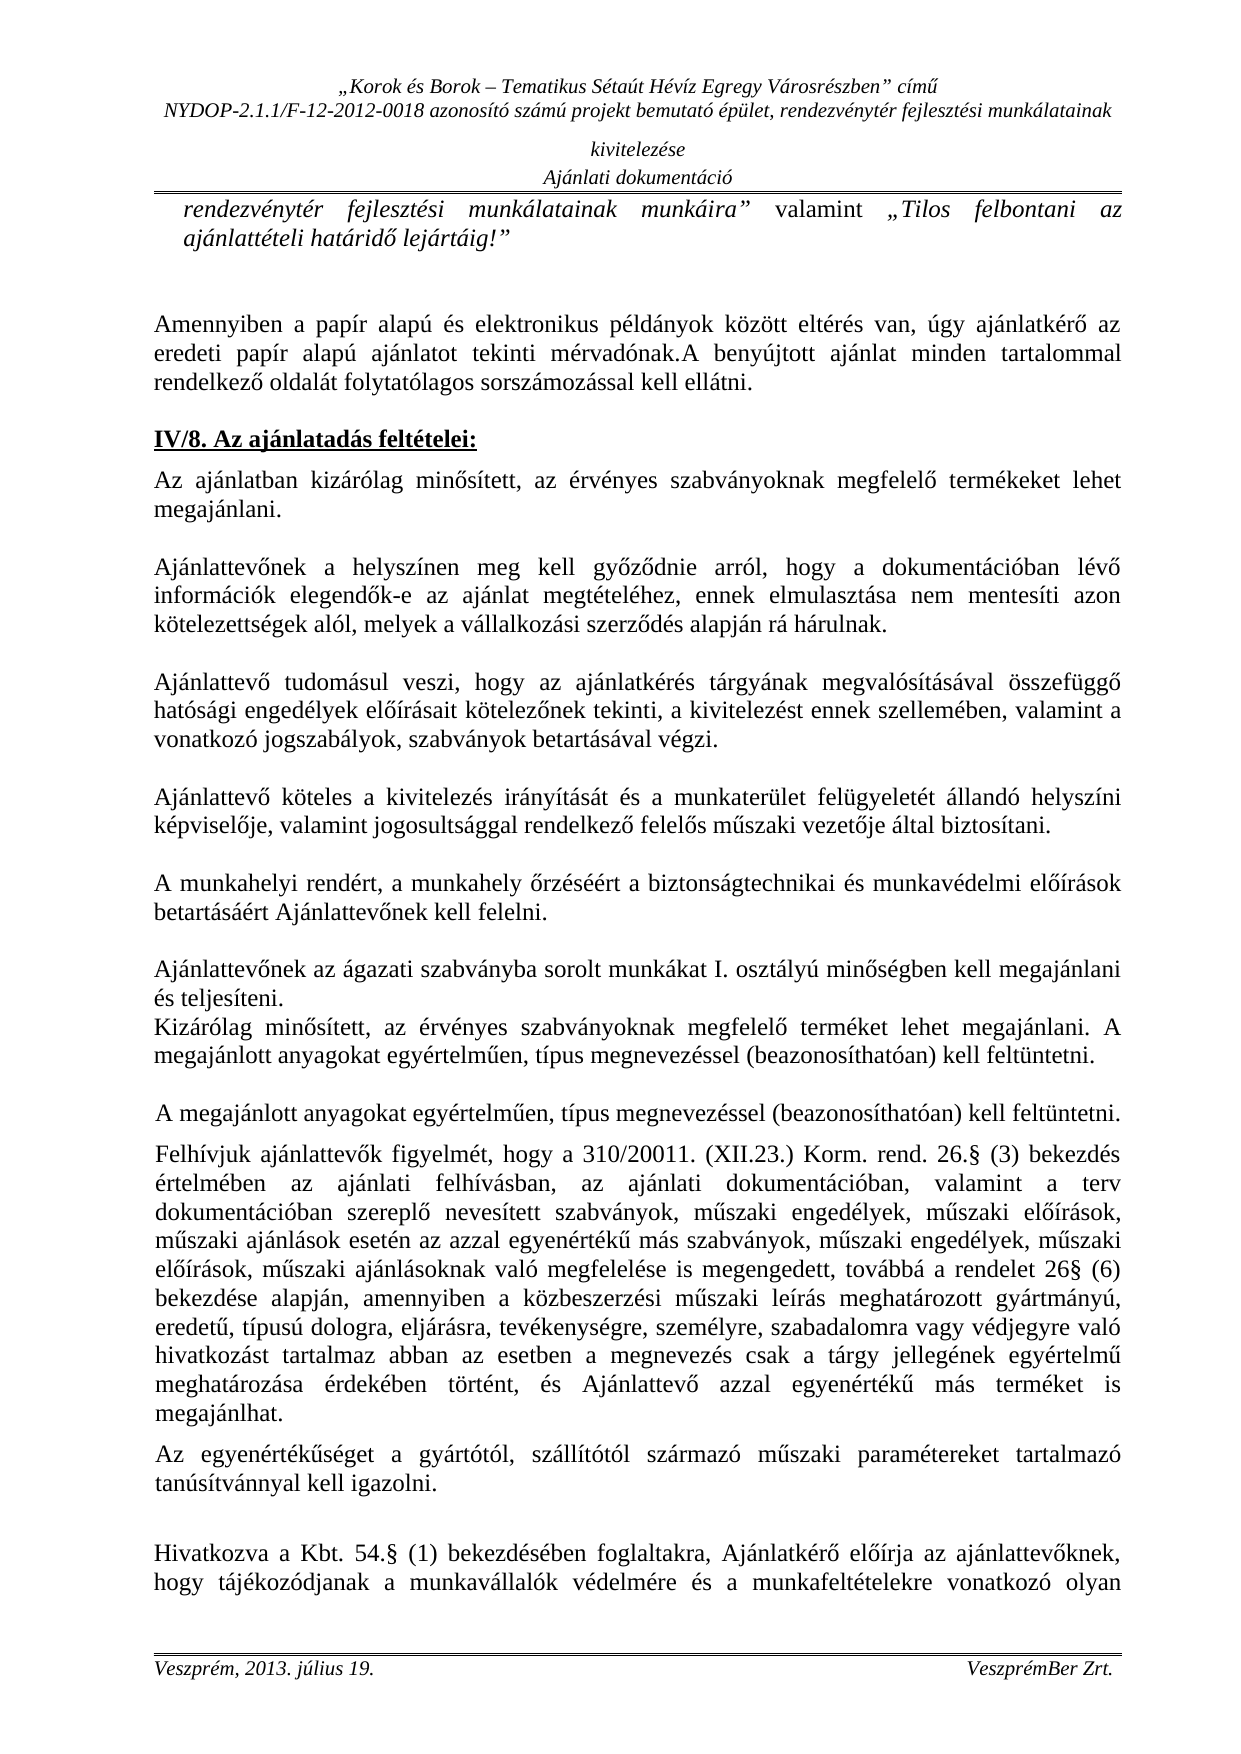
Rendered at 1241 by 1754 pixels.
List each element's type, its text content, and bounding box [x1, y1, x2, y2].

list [153, 194, 1122, 252]
text Az egyenértékűséget a gyártótól, szállítótól származó műszaki paramétereket tartalmazó tanúsítvánnyal kell igazolni. [155, 1439, 1122, 1497]
text Ajánlattevőnek a helyszínen meg kell győződnie arról, hogy a dokumentációban lévő információk elegendők-e az ajánlat megtételéhez, ennek elmulasztása nem mentesíti azon kötelezettségek alól, melyek a vállalkozási szerződés alapján rá hárulnak. [153, 552, 1122, 638]
text Ajánlattevő tudomásul veszi, hogy az ajánlatkérés tárgyának megvalósításával összefüggő hatósági engedélyek előírásait kötelezőnek tekinti, a kivitelezést ennek szellemében, valamint a vonatkozó jogszabályok, szabványok betartásával végzi. [153, 667, 1122, 753]
text A munkahelyi rendért, a munkahely őrzéséért a biztonságtechnikai és munkavédelmi előírások betartásáért Ajánlattevőnek kell felelni. [153, 868, 1122, 926]
text IV/8. Az ajánlatadás feltételei: [153, 424, 1122, 453]
text Ajánlattevőnek az ágazati szabványba sorolt munkákat I. osztályú minőségben kell megajánlani és teljesíteni. [153, 954, 1122, 1012]
text Az ajánlatban kizárólag minősített, az érvényes szabványoknak megfelelő termékeket lehet megajánlani. [153, 466, 1122, 523]
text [153, 1538, 1122, 1596]
text Amennyiben a papír alapú és elektronikus példányok között eltérés van, úgy ajánlatkérő az eredeti papír alapú ajánlatot tekinti mérvadónak.A benyújtott ajánlat minden tartalommal rendelkező oldalát folytatólagos sorszámozással kell ellátni. [153, 309, 1122, 396]
text A megajánlott anyagokat egyértelműen, típus megnevezéssel (beazonosíthatóan) kell feltüntetni. [155, 1098, 1122, 1127]
text Felhívjuk ajánlattevők figyelmét, hogy a 310/20011. (XII.23.) Korm. rend. 26.§ (3) bekezdés értelmében az ajánlati felhívásban, az ajánlati dokumentációban, valamint a terv dokumentációban szereplő nevesített szabványok, műszaki engedélyek, műszaki előírások, műszaki ajánlások esetén az azzal egyenértékű más szabványok, műszaki engedélyek, műszaki előírások, műszaki ajánlásoknak való megfelelése is megengedett, továbbá a rendelet 26§ (6) bekezdése alapján, amennyiben a közbeszerzési műszaki leírás meghatározott gyártmányú, eredetű, típusú dologra, eljárásra, tevékenységre, személyre, szabadalomra vagy védjegyre való hivatkozást tartalmaz abban az esetben a megnevezés csak a tárgy jellegének egyértelmű meghatározása érdekében történt, és Ajánlattevő azzal egyenértékű más terméket is megajánlhat. [155, 1139, 1122, 1427]
text Kizárólag minősített, az érvényes szabványoknak megfelelő terméket lehet megajánlani. A megajánlott anyagokat egyértelműen, típus megnevezéssel (beazonosíthatóan) kell feltüntetni. [153, 1012, 1122, 1069]
text Ajánlattevő köteles a kivitelezés irányítását és a munkaterület felügyeletét állandó helyszíni képviselője, valamint jogosultsággal rendelkező felelős műszaki vezetője által biztosítani. [153, 782, 1122, 839]
